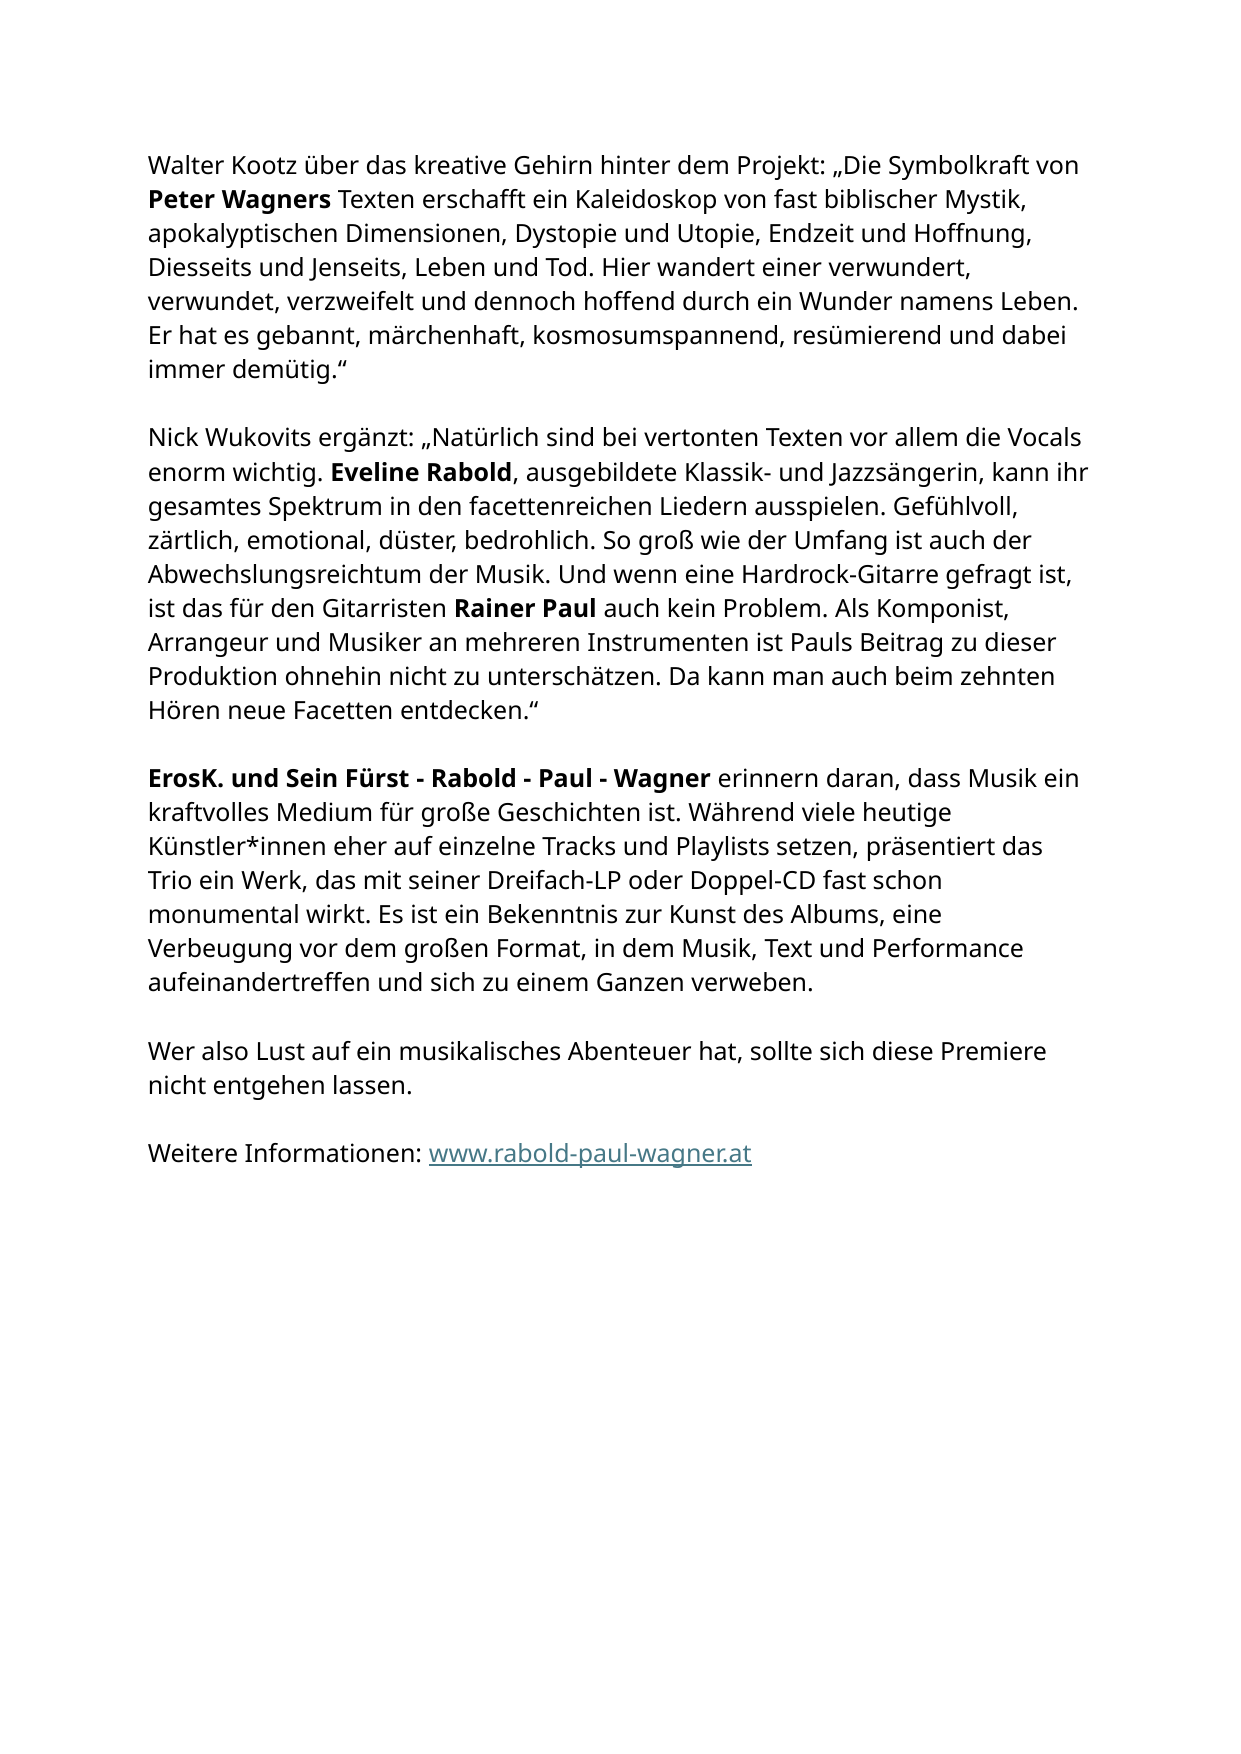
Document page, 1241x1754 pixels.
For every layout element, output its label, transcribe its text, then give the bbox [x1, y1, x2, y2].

text Weitere Informationen: www.rabold-paul-wagner.at [148, 1135, 1093, 1169]
text ErosK. und Sein Fürst - Rabold - Paul - Wagner erinnern daran, dass Musik ein kraftvolles Medium für große Geschichten ist. Während viele heutige Künstler*innen eher auf einzelne Tracks und Playlists setzen, präsentiert das Trio ein Werk, das mit seiner Dreifach-LP oder Doppel-CD fast schon monumental wirkt. Es ist ein Bekenntnis zur Kunst des Albums, eine Verbeugung vor dem großen Format, in dem Musik, Text und Performance aufeinandertreffen und sich zu einem Ganzen verweben. [148, 761, 1093, 999]
text Nick Wukovits ergänzt: „Natürlich sind bei vertonten Texten vor allem die Vocals enorm wichtig. Eveline Rabold, ausgebildete Klassik- und Jazzsängerin, kann ihr gesamtes Spektrum in den facettenreichen Liedern ausspielen. Gefühlvoll, zärtlich, emotional, düster, bedrohlich. So groß wie der Umfang ist auch der Abwechslungsreichtum der Musik. Und wenn eine Hardrock-Gitarre gefragt ist, ist das für den Gitarristen Rainer Paul auch kein Problem. Als Komponist, Arrangeur und Musiker an mehreren Instrumenten ist Pauls Beitrag zu dieser Produktion ohnehin nicht zu unterschätzen. Da kann man auch beim zehnten Hören neue Facetten entdecken.“ [148, 420, 1093, 727]
text Walter Kootz über das kreative Gehirn hinter dem Projekt: „Die Symbolkraft von Peter Wagners Texten erschafft ein Kaleidoskop von fast biblischer Mystik, apokalyptischen Dimensionen, Dystopie und Utopie, Endzeit und Hoffnung, Diesseits und Jenseits, Leben und Tod. Hier wandert einer verwundert, verwundet, verzweifelt und dennoch hoffend durch ein Wunder namens Leben. Er hat es gebannt, märchenhaft, kosmosumspannend, resümierend und dabei immer demütig.“ [148, 148, 1093, 386]
text Wer also Lust auf ein musikalisches Abenteuer hat, sollte sich diese Premiere nicht entgehen lassen. [148, 1033, 1093, 1101]
